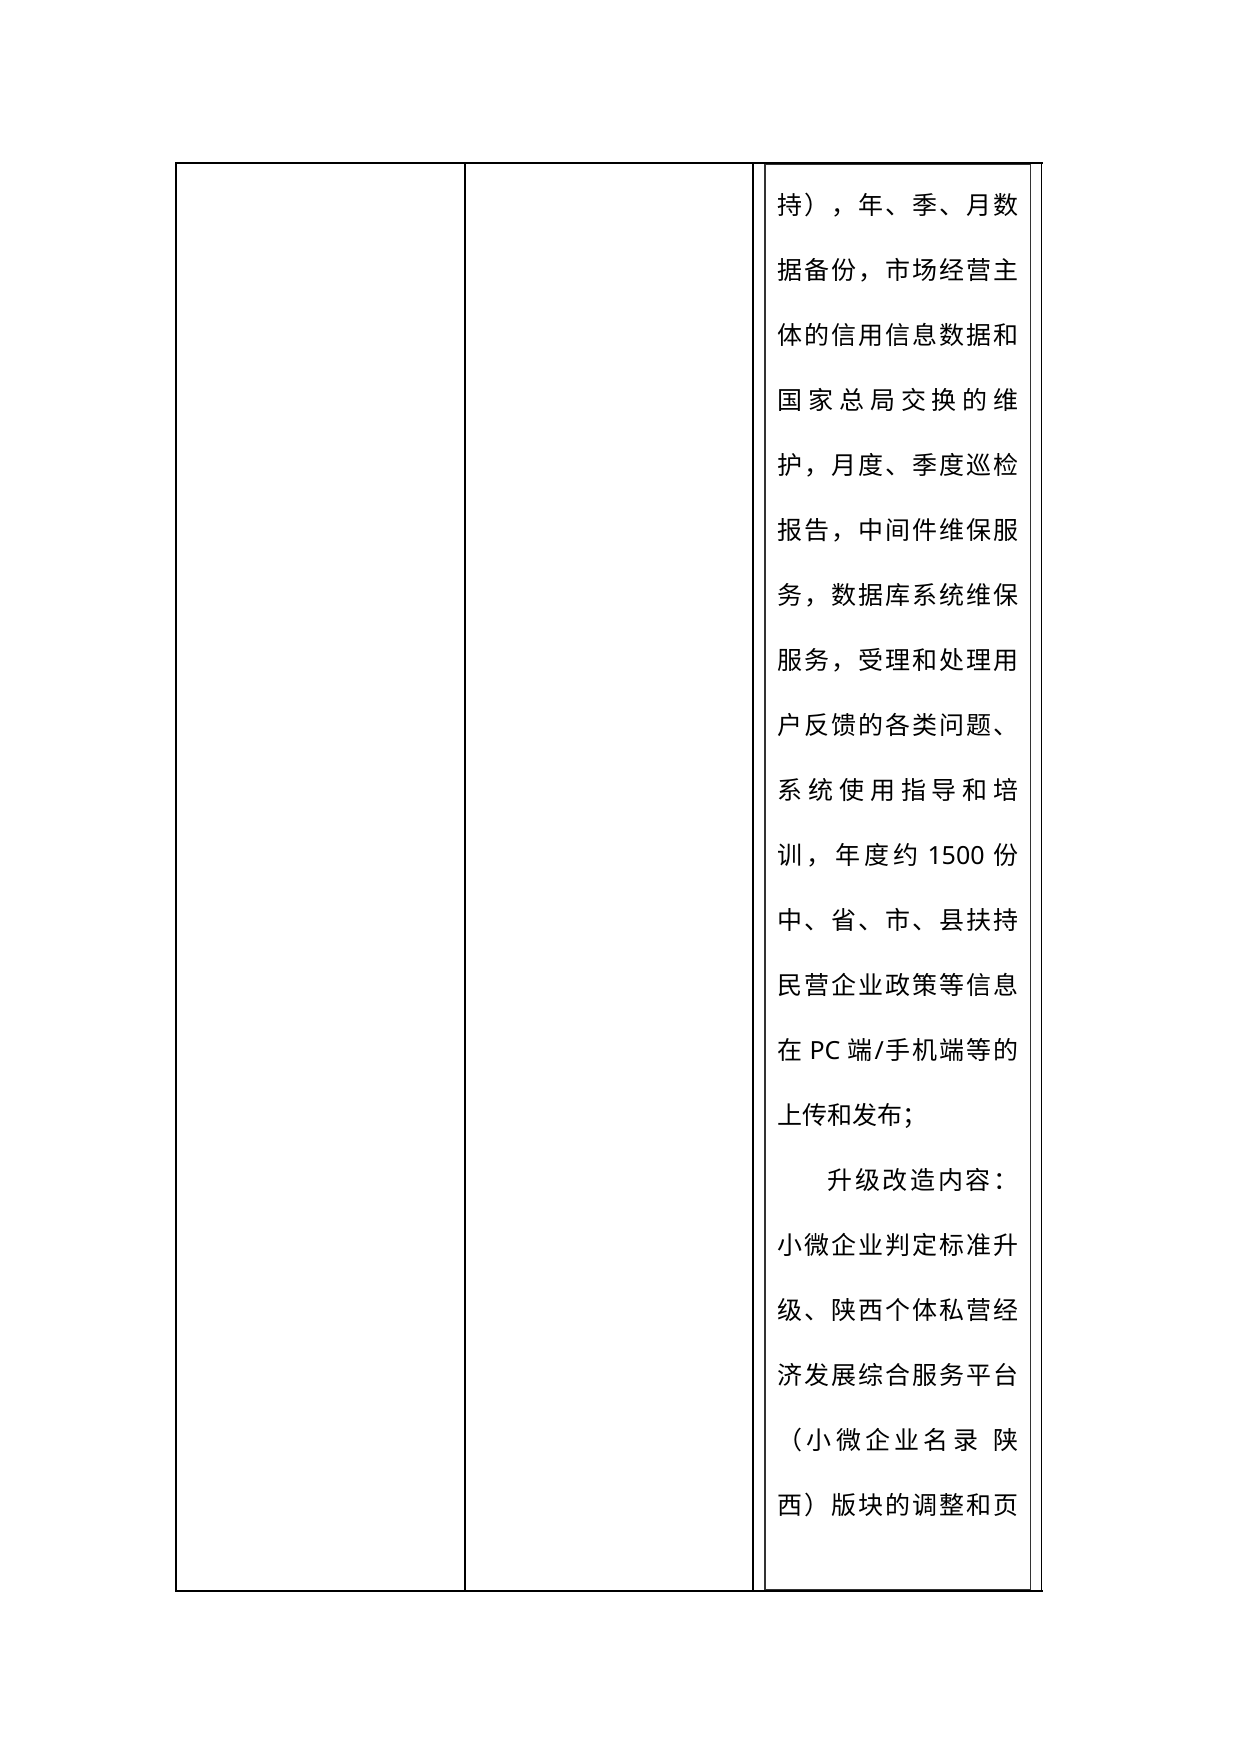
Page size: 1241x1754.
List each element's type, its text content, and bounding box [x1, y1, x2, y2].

table_cell [177, 164, 464, 1590]
table_cell [754, 164, 764, 1590]
table_cell [766, 165, 1030, 1589]
table_cell 1 [466, 164, 752, 1590]
table_cell [1031, 164, 1041, 1590]
